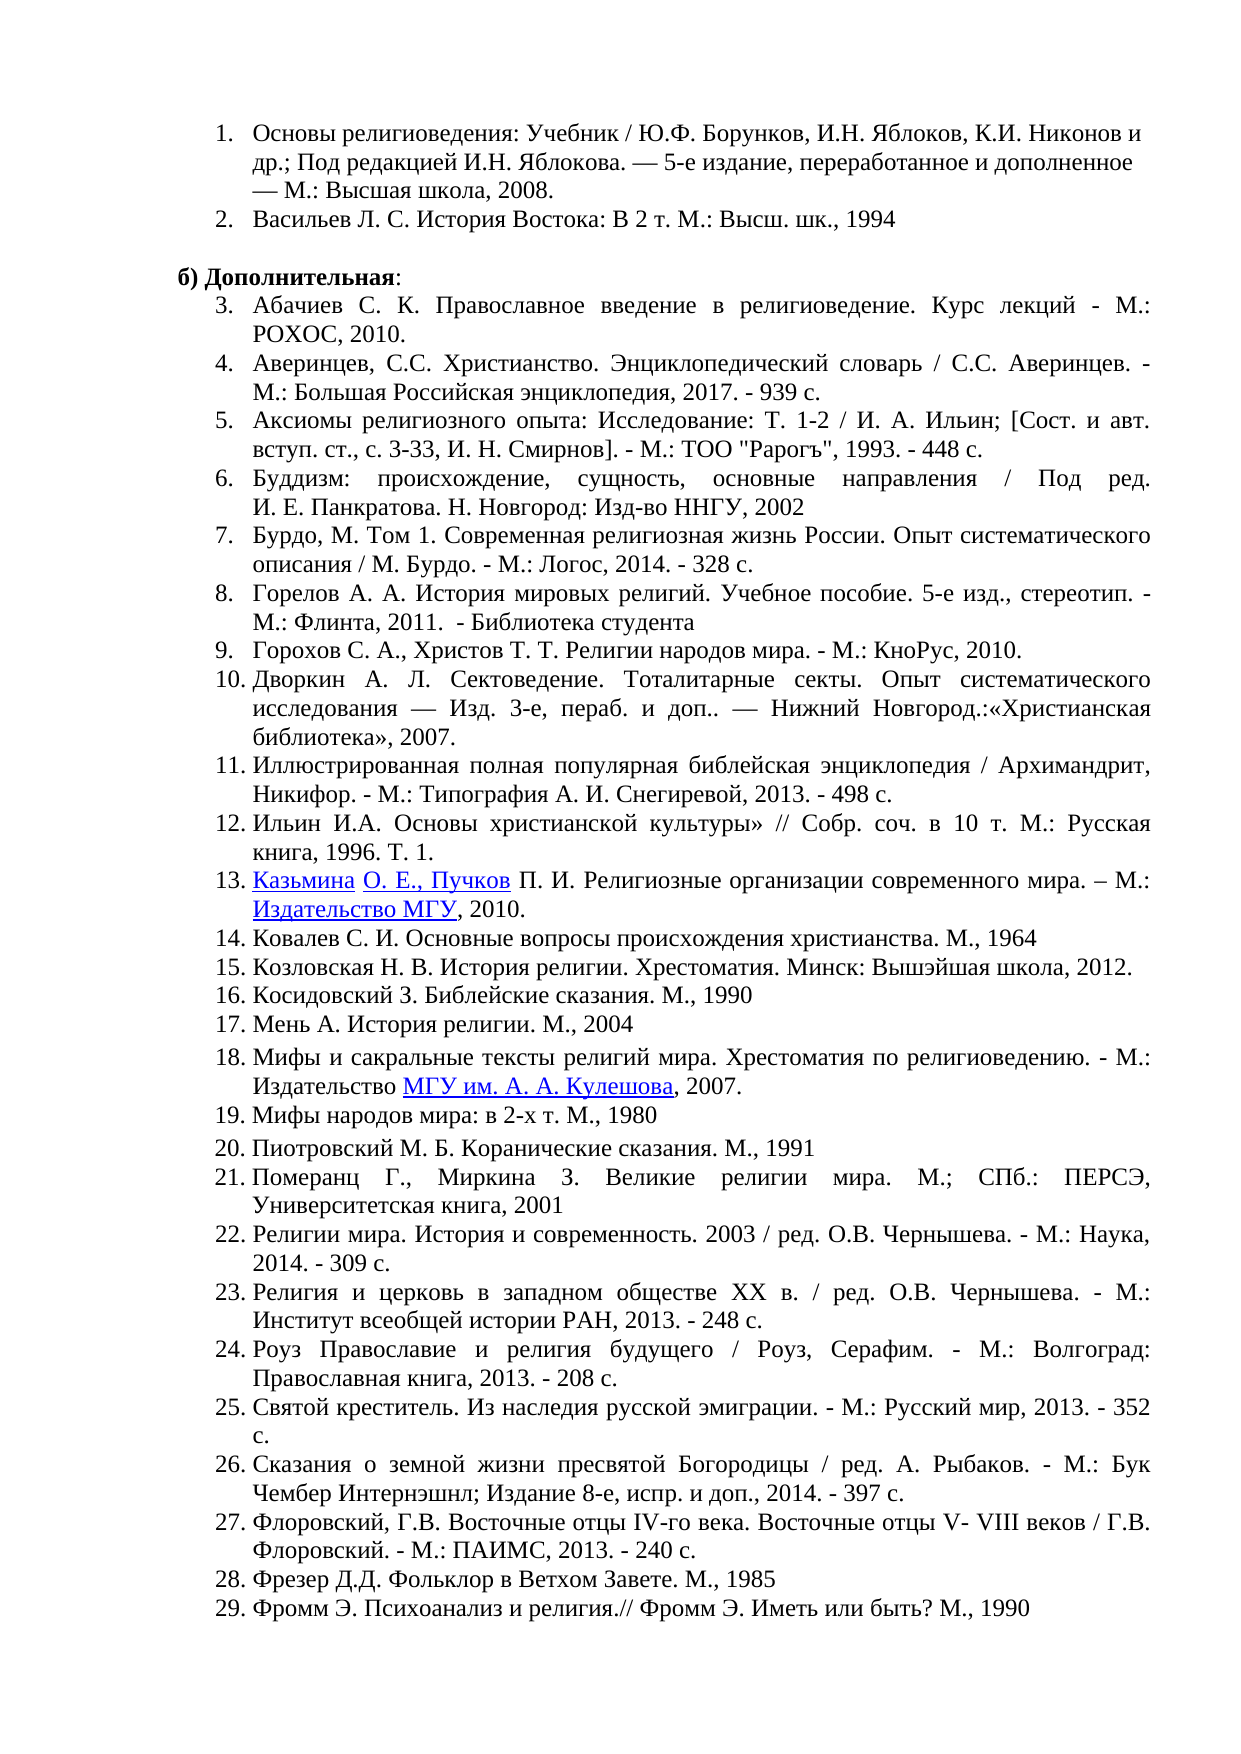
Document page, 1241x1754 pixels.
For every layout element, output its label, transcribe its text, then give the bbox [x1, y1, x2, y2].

list Фрезер Д.Д. Фольклор в Ветхом Завете. М., 1985 [215, 1564, 1152, 1593]
list Пиотровский М. Б. Коранические сказания. М., 1991 [214, 1133, 1152, 1162]
list Казьмина О. Е., Пучков П. И. Религиозные организации современного мира. – М.: Издательство МГУ, 2010. [215, 866, 1152, 923]
list Бурдо, М. Том 1. Современная религиозная жизнь России. Опыт систематического описания / М. Бурдо. - М.: Логос, 2014. - 328 c. [215, 521, 1152, 578]
list Иллюстрированная полная популярная библейская энциклопедия / Архимандрит, Никифор. - М.: Типография А. И. Снегиревой, 2013. - 498 c. [215, 751, 1152, 808]
list Флоровский, Г.В. Восточные отцы IV-го века. Восточные отцы V- VIII веков / Г.В. Флоровский. - М.: ПАИМС, 2013. - 240 c. [215, 1507, 1152, 1564]
list Аверинцев, С.С. Христианство. Энциклопедический словарь / С.С. Аверинцев. - М.: Большая Российская энциклопедия, 2017. - 939 c. [215, 348, 1152, 406]
list Ковалев С. И. Основные вопросы происхождения христианства. М., 1964 [215, 923, 1152, 952]
list Святой креститель. Из наследия русской эмиграции. - М.: Русский мир, 2013. - 352 c. [215, 1392, 1152, 1449]
list Роуз Православие и религия будущего / Роуз, Серафим. - М.: Волгоград: Православная книга, 2013. - 208 c. [215, 1334, 1152, 1392]
list Религии мира. История и современность. 2003 / ред. О.В. Чернышева. - М.: Наука, 2014. - 309 c. [215, 1219, 1152, 1277]
list Абачиев С. К. Православное введение в религиоведение. Курс лекций - М.: РОХОС, 2010. [215, 291, 1152, 348]
list Мифы и сакральные тексты религий мира. Хрестоматия по религиоведению. - М.: Издательство МГУ им. А. А. Кулешова, 2007. [215, 1042, 1152, 1100]
list Мень А. История религии. М., 2004 [215, 1009, 1152, 1038]
list Васильев Л. С. История Востока: В 2 т. М.: Высш. шк., 1994 [215, 204, 1152, 233]
text б) Дополнительная: [177, 262, 1152, 291]
list Козловская Н. В. История религии. Хрестоматия. Минск: Вышэйшая школа, 2012. [215, 952, 1152, 981]
list Косидовский З. Библейские сказания. М., 1990 [215, 981, 1152, 1009]
list Сказания о земной жизни пресвятой Богородицы / ред. А. Рыбаков. - М.: Бук Чембер Интернэшнл; Издание 8-е, испр. и доп., 2014. - 397 c. [215, 1449, 1152, 1507]
list Померанц Г., Миркина З. Великие религии мира. М.; СПб.: ПЕРСЭ, Университетская книга, 2001 [214, 1162, 1152, 1219]
list Фромм Э. Психоанализ и религия.// Фромм Э. Иметь или быть? М., 1990 [215, 1593, 1152, 1622]
list Буддизм: происхождение, сущность, основные направления / Под ред. И. Е. Панкратова. Н. Новгород: Изд-во ННГУ, 2002 [215, 463, 1152, 521]
list Горелов А. А. История мировых религий. Учебное пособие. 5-е изд., стереотип. - М.: Флинта, 2011. - Библиотека студента [215, 578, 1152, 636]
list Дворкин А. Л. Сектоведение. Тоталитарные секты. Опыт систематического исследования — Изд. 3-е, пераб. и доп.. — Нижний Новгород.:«Христианская библиотека», 2007. [215, 664, 1152, 751]
list Горохов С. А., Христов Т. Т. Религии народов мира. - М.: КноРус, 2010. [215, 636, 1152, 664]
list Аксиомы религиозного опыта: Исследование: Т. 1-2 / И. А. Ильин; [Сост. и авт. вступ. ст., с. 3-33, И. Н. Смирнов]. - М.: ТОО "Рарогъ", 1993. - 448 с. [215, 406, 1152, 463]
list Основы религиоведения: Учебник / Ю.Ф. Борунков, И.Н. Яблоков, К.И. Никонов и др.; Под редакцией И.Н. Яблокова. — 5-е издание, переработанное и дополненное — М.: Высшая школа, 2008. [215, 118, 1152, 204]
list Религия и церковь в западном обществе ХХ в. / ред. О.В. Чернышева. - М.: Институт всеобщей истории РАН, 2013. - 248 c. [215, 1277, 1152, 1334]
list Мифы народов мира: в 2-х т. М., 1980 [214, 1100, 1152, 1129]
list Ильин И.А. Основы христианской культуры» // Собр. соч. в 10 т. М.: Русская книга, 1996. Т. 1. [215, 808, 1152, 866]
